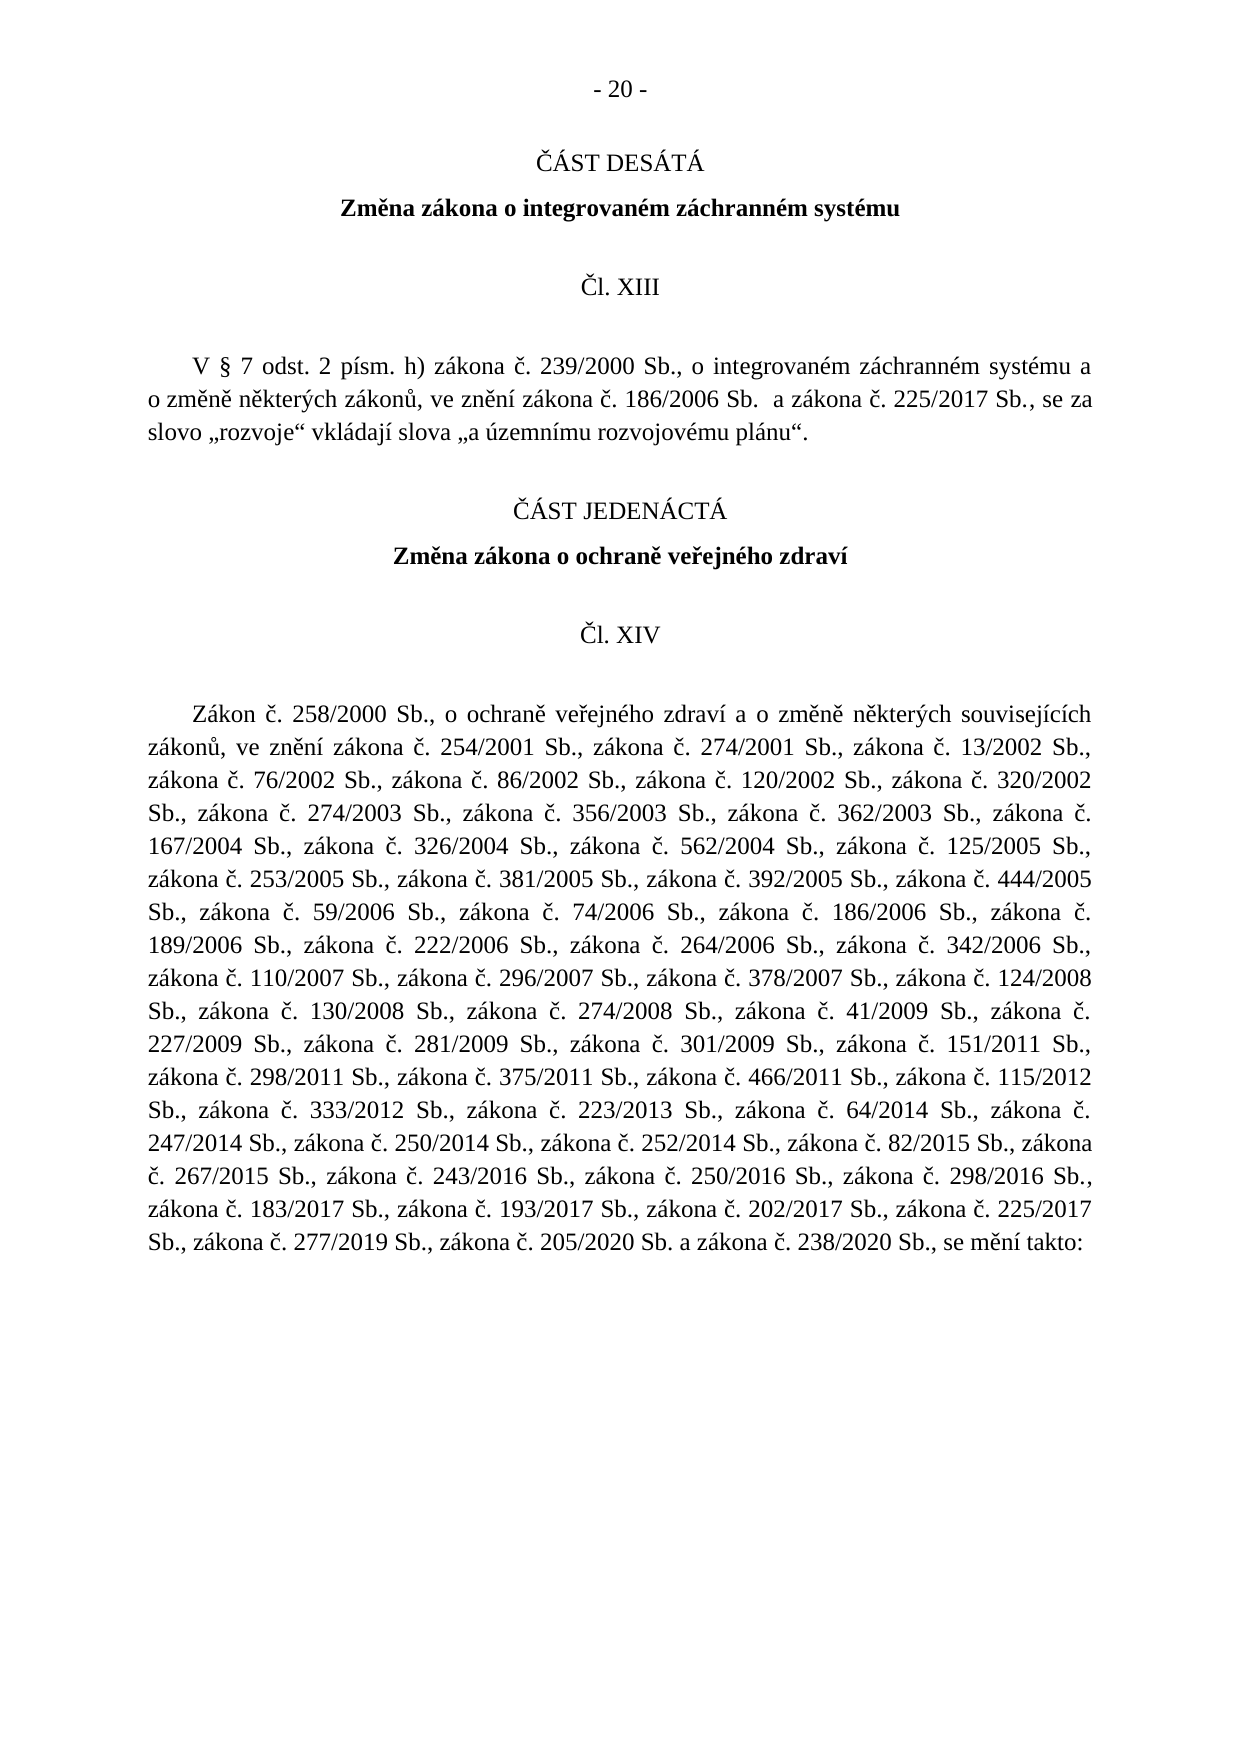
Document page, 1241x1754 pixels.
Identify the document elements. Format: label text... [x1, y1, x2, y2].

text ČÁST DESÁTÁ [148, 148, 1093, 176]
text Zákon č. 258/2000 Sb., o ochraně veřejného zdraví a o změně některých souvisejících zákonů, ve znění zákona č. 254/2001 Sb., zákona č. 274/2001 Sb., zákona č. 13/2002 Sb., zákona č. 76/2002 Sb., zákona č. 86/2002 Sb., zákona č. 120/2002 Sb., zákona č. 320/2002 Sb., zákona č. 274/2003 Sb., zákona č. 356/2003 Sb., zákona č. 362/2003 Sb., zákona č. 167/2004 Sb., zákona č. 326/2004 Sb., zákona č. 562/2004 Sb., zákona č. 125/2005 Sb., zákona č. 253/2005 Sb., zákona č. 381/2005 Sb., zákona č. 392/2005 Sb., zákona č. 444/2005 Sb., zákona č. 59/2006 Sb., zákona č. 74/2006 Sb., zákona č. 186/2006 Sb., zákona č. 189/2006 Sb., zákona č. 222/2006 Sb., zákona č. 264/2006 Sb., zákona č. 342/2006 Sb., zákona č. 110/2007 Sb., zákona č. 296/2007 Sb., zákona č. 378/2007 Sb., zákona č. 124/2008 Sb., zákona č. 130/2008 Sb., zákona č. 274/2008 Sb., zákona č. 41/2009 Sb., zákona č. 227/2009 Sb., zákona č. 281/2009 Sb., zákona č. 301/2009 Sb., zákona č. 151/2011 Sb., zákona č. 298/2011 Sb., zákona č. 375/2011 Sb., zákona č. 466/2011 Sb., zákona č. 115/2012 Sb., zákona č. 333/2012 Sb., zákona č. 223/2013 Sb., zákona č. 64/2014 Sb., zákona č. 247/2014 Sb., zákona č. 250/2014 Sb., zákona č. 252/2014 Sb., zákona č. 82/2015 Sb., zákona č. 267/2015 Sb., zákona č. 243/2016 Sb., zákona č. 250/2016 Sb., zákona č. 298/2016 Sb., zákona č. 183/2017 Sb., zákona č. 193/2017 Sb., zákona č. 202/2017 Sb., zákona č. 225/2017 Sb., zákona č. 277/2019 Sb., zákona č. 205/2020 Sb. a zákona č. 238/2020 Sb., se mění takto: [148, 699, 1093, 1256]
text Čl. XIV [148, 620, 1093, 649]
text Změna zákona o integrovaném záchranném systému [148, 193, 1093, 222]
text ČÁST JEDENÁCTÁ [148, 496, 1093, 524]
text V § 7 odst. 2 písm. h) zákona č. 239/2000 Sb., o integrovaném záchranném systému a o změně některých zákonů, ve znění zákona č. 186/2006 Sb. a zákona č. 225/2017 Sb., se za slovo „rozvoje“ vkládají slova „a územnímu rozvojovému plánu“. [148, 351, 1093, 446]
text Změna zákona o ochraně veřejného zdraví [148, 541, 1093, 570]
text Čl. XIII [148, 272, 1093, 301]
